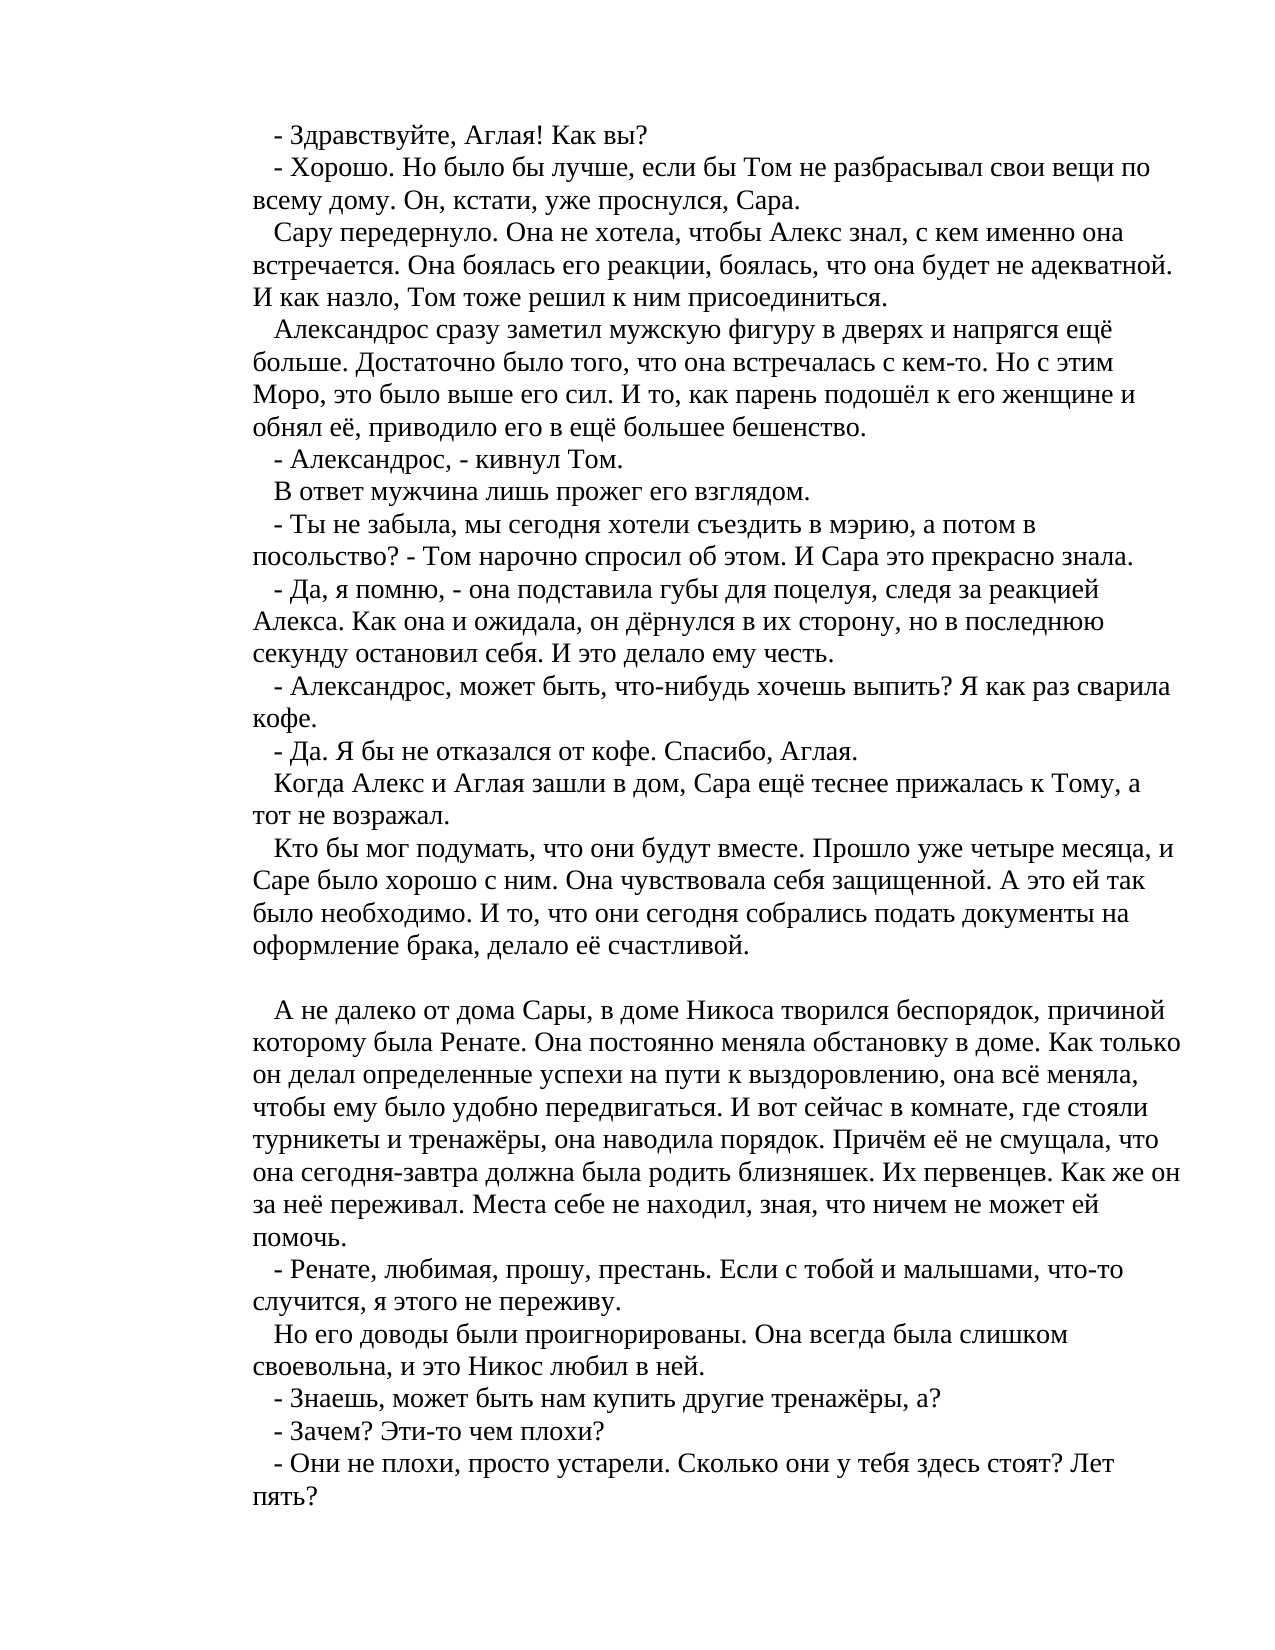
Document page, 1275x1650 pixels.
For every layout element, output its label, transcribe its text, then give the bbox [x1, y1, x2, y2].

text - Да, я помню, - она подставила губы для поцелуя, следя за реакцией Алекса. Как она и ожидала, он дёрнулся в их сторону, но в последнюю секунду остановил себя. И это делало ему честь. [252, 572, 1186, 669]
text Сару передернуло. Она не хотела, чтобы Алекс знал, с кем именно она встречается. Она боялась его реакции, боялась, что она будет не адекватной. И как назло, Том тоже решил к ним присоединиться. [252, 215, 1186, 312]
text - Знаешь, может быть нам купить другие тренажёры, а? [252, 1382, 1186, 1414]
text - Да. Я бы не отказался от кофе. Спасибо, Аглая. [252, 734, 1186, 766]
text - Ренате, любимая, прошу, престань. Если с тобой и малышами, что-то случится, я этого не переживу. [252, 1252, 1186, 1317]
text - Хорошо. Но было бы лучше, если бы Том не разбрасывал свои вещи по всему дому. Он, кстати, уже проснулся, Сара. [252, 151, 1186, 215]
text В ответ мужчина лишь прожег его взглядом. [252, 474, 1186, 507]
text Когда Алекс и Аглая зашли в дом, Сара ещё теснее прижалась к Тому, а тот не возражал. [252, 766, 1186, 831]
text - Ты не забыла, мы сегодня хотели съездить в мэрию, а потом в посольство? - Том нарочно спросил об этом. И Сара это прекрасно знала. [252, 507, 1186, 572]
text - Александрос, - кивнул Том. [252, 442, 1186, 474]
text Но его доводы были проигнорированы. Она всегда была слишком своевольна, и это Никос любил в ней. [252, 1317, 1186, 1382]
text - Александрос, может быть, что-нибудь хочешь выпить? Я как раз сварила кофе. [252, 669, 1186, 734]
text - Зачем? Эти-то чем плохи? [252, 1414, 1186, 1446]
text А не далеко от дома Сары, в доме Никоса творился беспорядок, причиной которому была Ренате. Она постоянно меняла обстановку в доме. Как только он делал определенные успехи на пути к выздоровлению, она всё меняла, чтобы ему было удобно передвигаться. И вот сейчас в комнате, где стояли турникеты и тренажёры, она наводила порядок. Причём её не смущала, что она сегодня-завтра должна была родить близняшек. Их первенцев. Как же он за неё переживал. Места себе не находил, зная, что ничем не может ей помочь. [252, 993, 1186, 1252]
text Кто бы мог подумать, что они будут вместе. Прошло уже четыре месяца, и Саре было хорошо с ним. Она чувствовала себя защищенной. А это ей так было необходимо. И то, что они сегодня собрались подать документы на оформление брака, делало её счастливой. [252, 831, 1186, 960]
text - Они не плохи, просто устарели. Сколько они у тебя здесь стоят? Лет пять? [252, 1446, 1186, 1511]
text - Здравствуйте, Аглая! Как вы? [252, 118, 1186, 151]
text Александрос сразу заметил мужскую фигуру в дверях и напрягся ещё больше. Достаточно было того, что она встречалась с кем-то. Но с этим Моро, это было выше его сил. И то, как парень подошёл к его женщине и обнял её, приводило его в ещё большее бешенство. [252, 312, 1186, 442]
